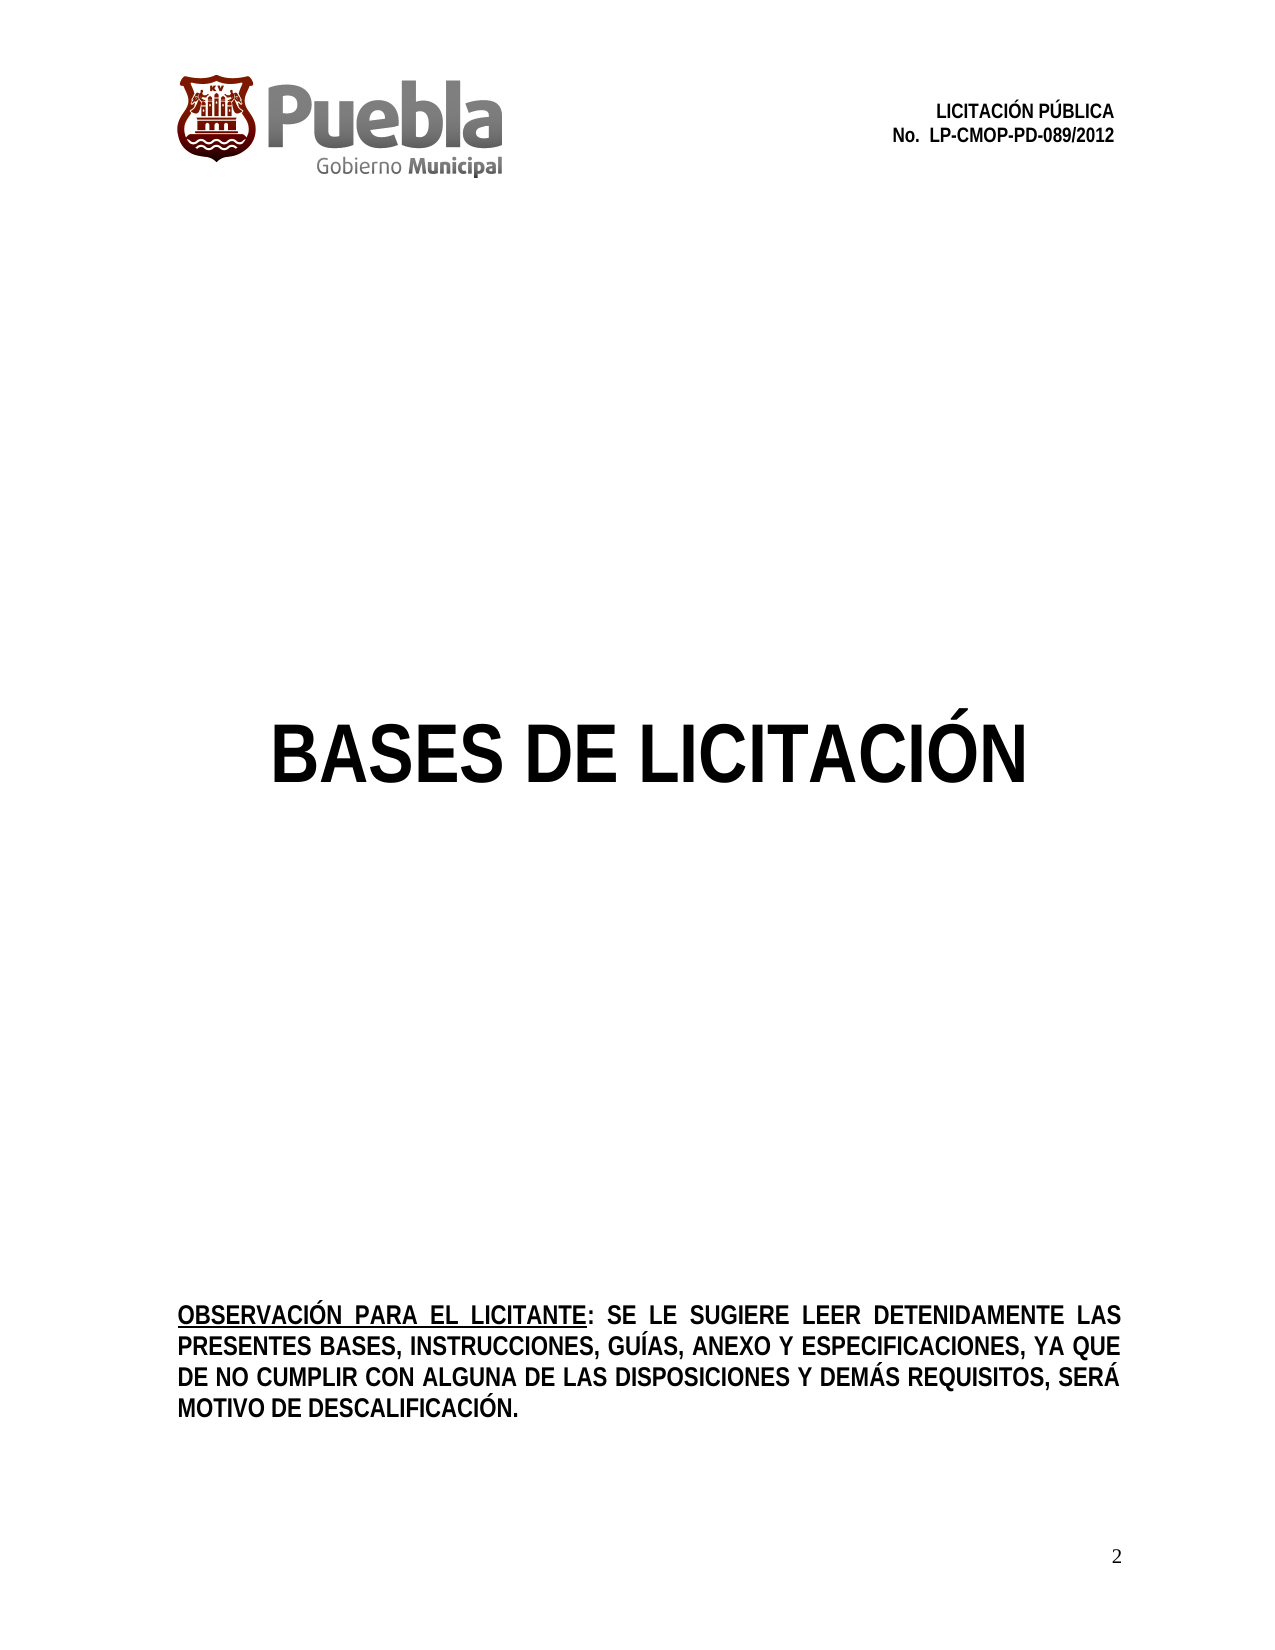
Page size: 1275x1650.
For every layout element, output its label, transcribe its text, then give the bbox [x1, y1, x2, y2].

picture [177, 75, 502, 178]
text OBSERVACIÓN PARA EL LICITANTE: SE LE SUGIERE LEER DETENIDAMENTE LAS PRESENTES BASES, INSTRUCCIONES, GUÍAS, ANEXO Y ESPECIFICACIONES, YA QUE DE NO CUMPLIR CON ALGUNA DE LAS DISPOSICIONES Y DEMÁS REQUISITOS, SERÁ MOTIVO DE DESCALIFICACIÓN. [177, 1299, 1122, 1423]
subtitle BASES DE LICITACIÓN [177, 704, 1122, 800]
